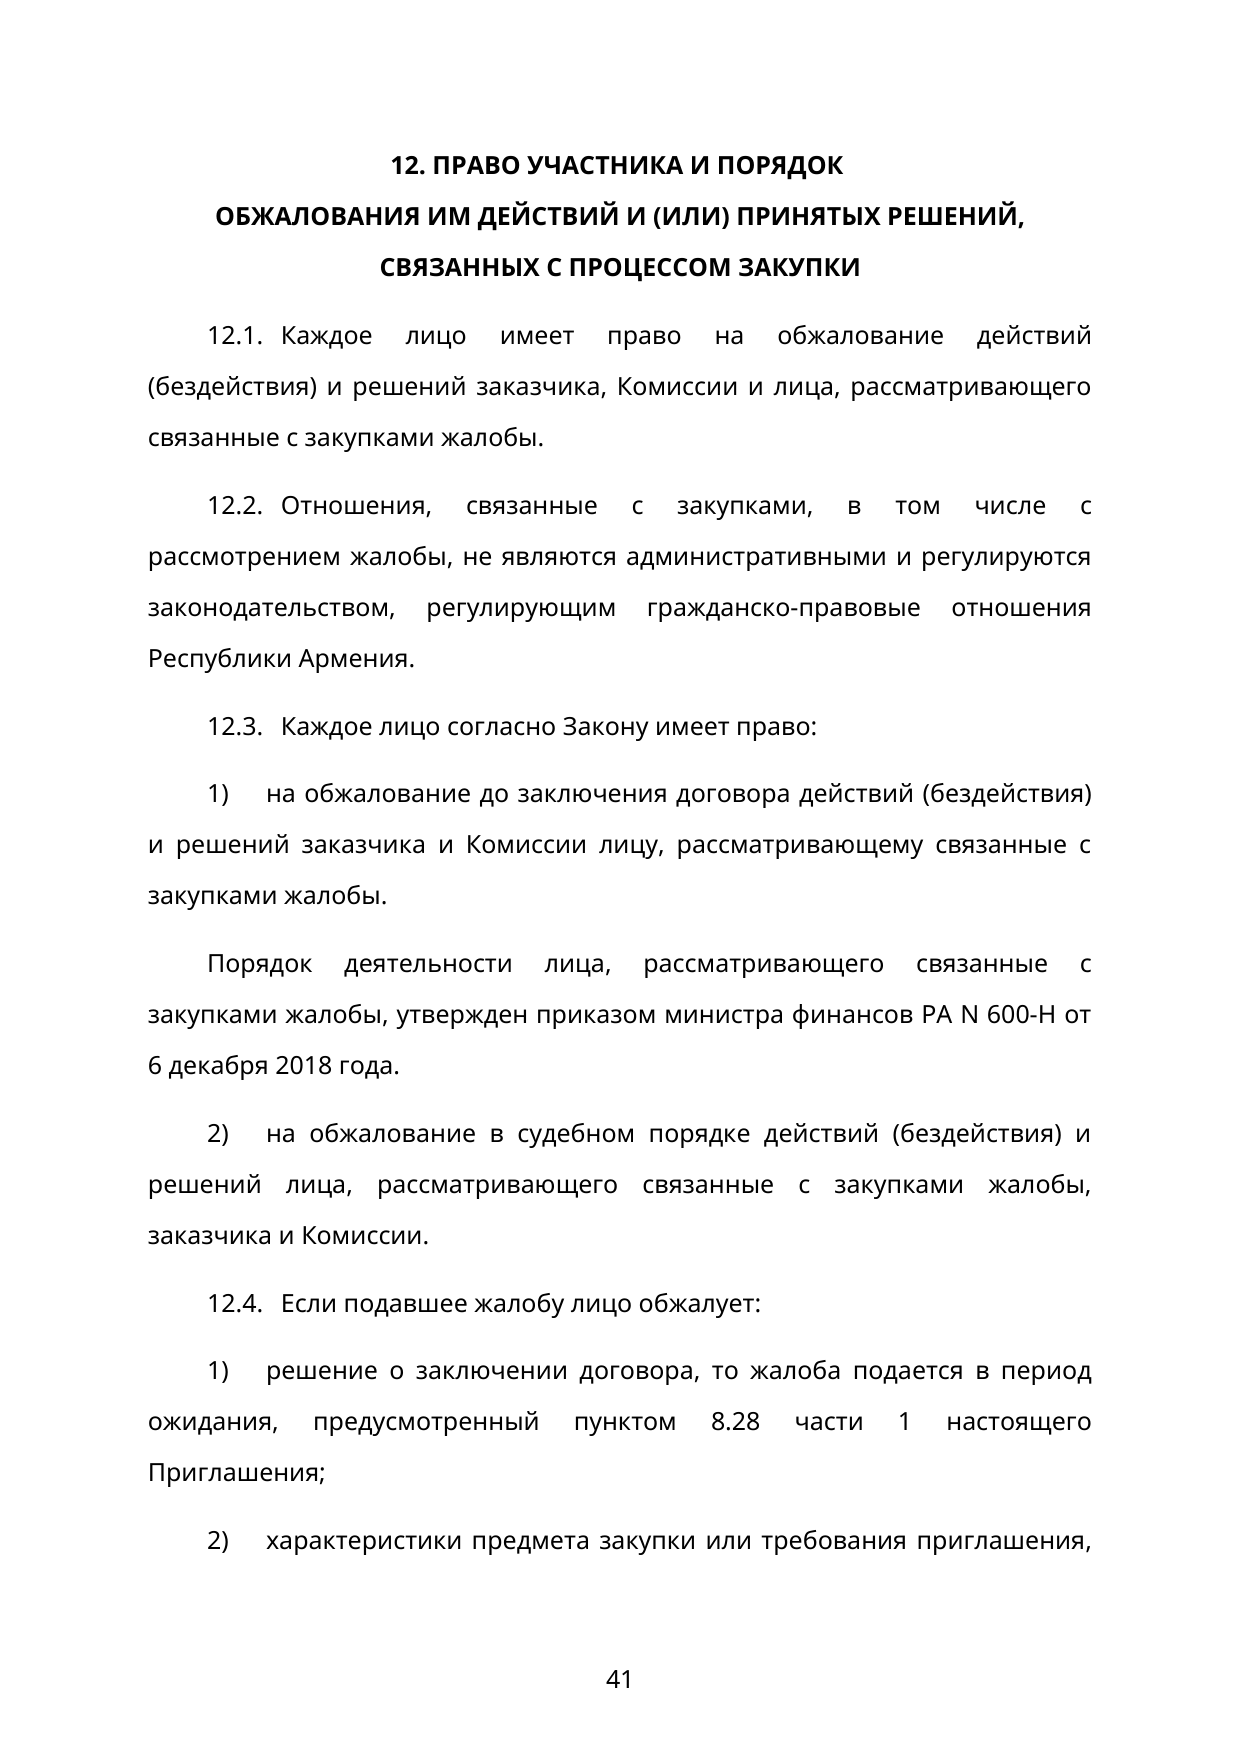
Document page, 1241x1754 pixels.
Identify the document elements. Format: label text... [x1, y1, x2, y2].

text 1) решение о заключении договора, то жалоба подается в период ожидания, предусмотренный пунктом 8.28 части 1 настоящего Приглашения; [148, 1353, 1092, 1489]
text 1) на обжалование до заключения договора действий (бездействия) и решений заказчика и Комиссии лицу, рассматривающему связанные с закупками жалобы. [148, 776, 1092, 912]
text 12.1. Каждое лицо имеет право на обжалование действий (бездействия) и решений заказчика, Комиссии и лица, рассматривающего связанные с закупками жалобы. [148, 317, 1092, 454]
text 12.3. Каждое лицо согласно Закону имеет право: [148, 708, 1092, 742]
text Порядок деятельности лица, рассматривающего связанные с закупками жалобы, утвержден приказом министра финансов РА N 600-Н от 6 декабря 2018 года. [148, 946, 1092, 1082]
text 12.4. Если подавшее жалобу лицо обжалует: [148, 1285, 1092, 1319]
text 12.2. Отношения, связанные с закупками, в том числе с рассмотрением жалобы, не являются административными и регулируются законодательством, регулирующим гражданско-правовые отношения Республики Армения. [148, 487, 1092, 674]
text 2) на обжалование в судебном порядке действий (бездействия) и решений лица, рассматривающего связанные с закупками жалобы, заказчика и Комиссии. [148, 1115, 1092, 1252]
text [148, 1523, 1092, 1557]
text 12. ПРАВО УЧАСТНИКА И ПОРЯДОК ОБЖАЛОВАНИЯ ИМ ДЕЙСТВИЙ И (ИЛИ) ПРИНЯТЫХ РЕШЕНИЙ, СВЯЗАННЫХ С ПРОЦЕССОМ ЗАКУПКИ [207, 148, 1033, 284]
